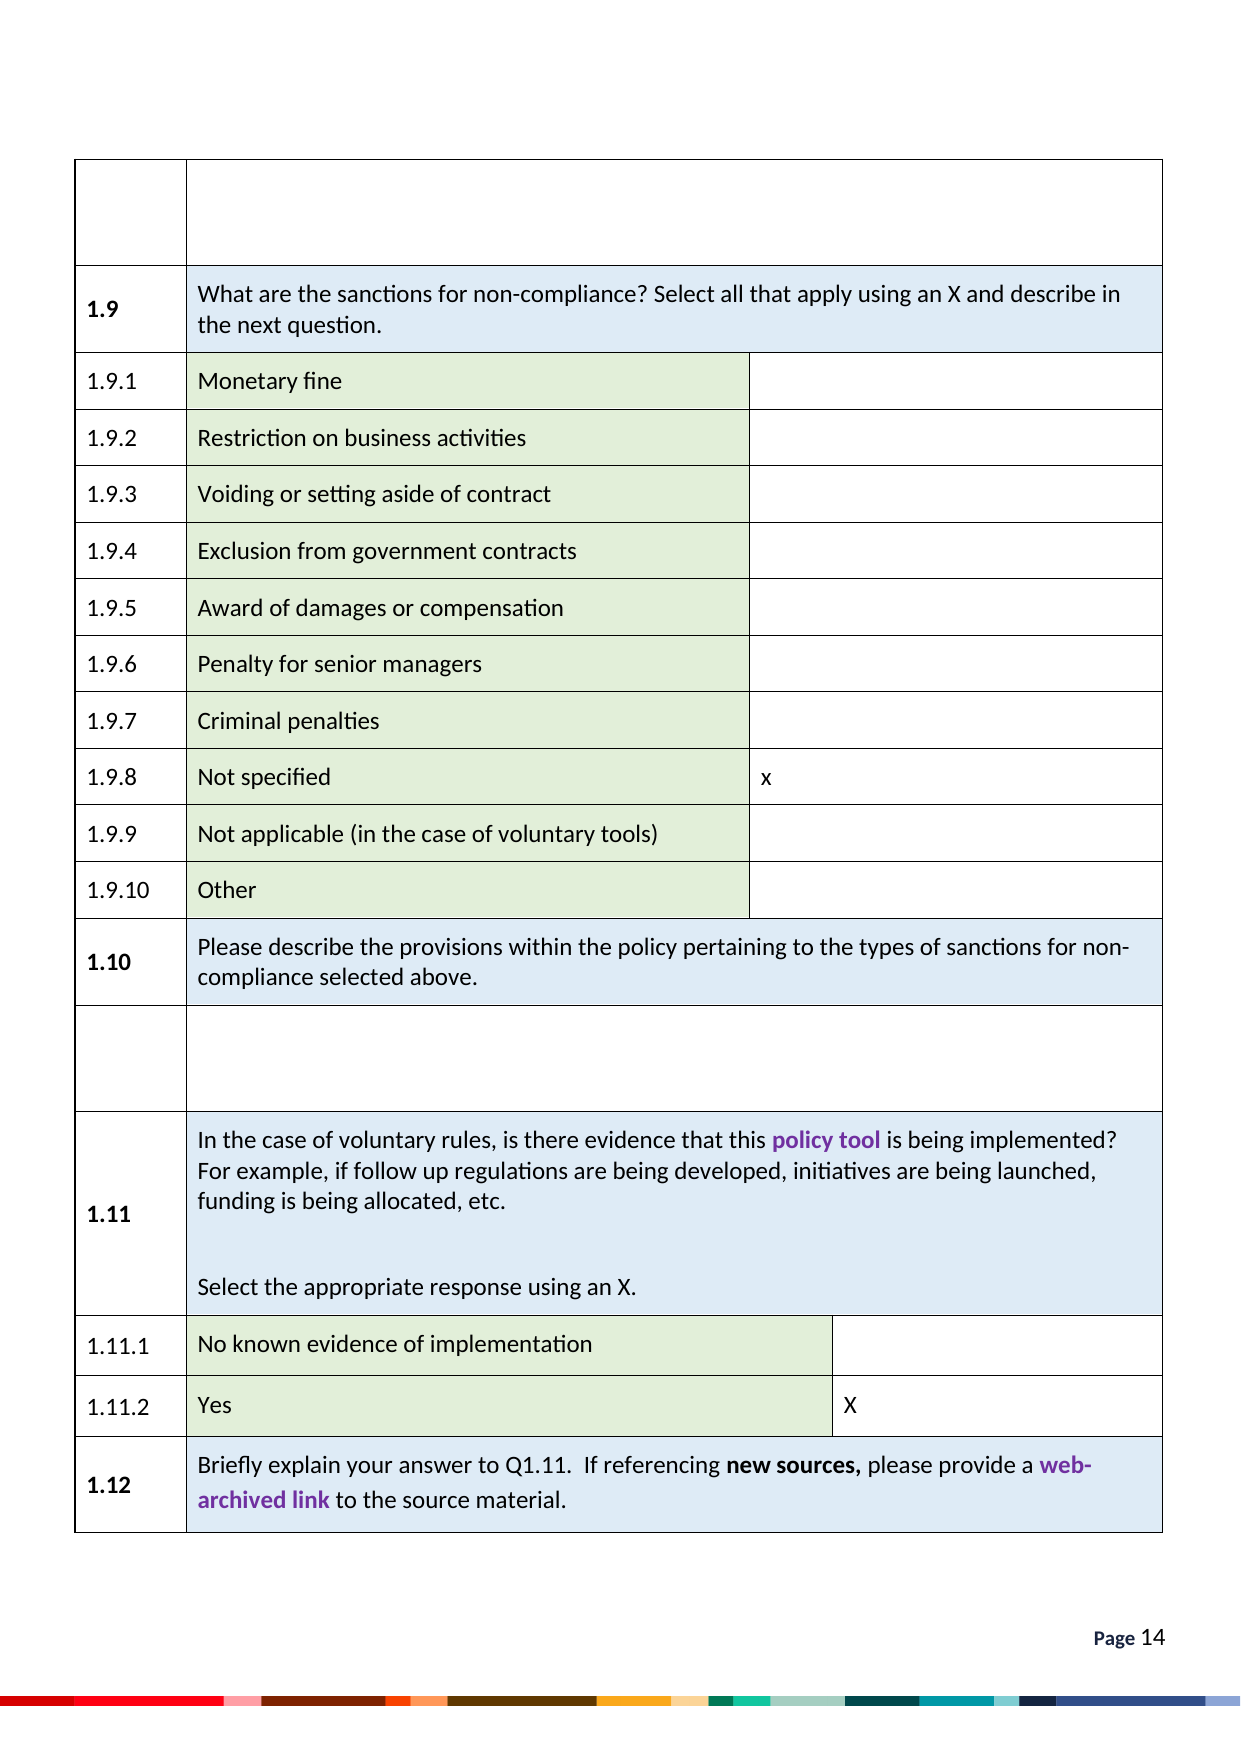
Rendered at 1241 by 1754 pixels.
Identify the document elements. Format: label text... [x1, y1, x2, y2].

table_cell 1.9.10 [76, 862, 186, 917]
table_cell [76, 1006, 186, 1111]
table_cell 1.9.8 [76, 749, 186, 804]
table_cell 1.9.3 [76, 466, 186, 522]
table_cell [750, 692, 1162, 748]
table_cell No known evidence of implementation [187, 1316, 832, 1375]
table_cell [750, 579, 1162, 635]
table_cell Award of damages or compensation [187, 579, 749, 635]
table_cell Yes [187, 1376, 832, 1436]
table_cell Please describe the provisions within the policy pertaining to the types of sanctions for non-compliance selected above. [187, 919, 1162, 1004]
table_cell 1.9.2 [76, 410, 186, 465]
table_cell 1.9.4 [76, 523, 186, 578]
table_cell 1.9 [76, 266, 186, 352]
table_cell Penalty for senior managers [187, 636, 749, 691]
table_cell [833, 1316, 1162, 1375]
table_cell Restriction on business activities [187, 410, 749, 465]
table_cell [750, 523, 1162, 578]
table_cell Monetary fine [187, 353, 749, 408]
table_cell 1.9.1 [76, 353, 186, 408]
table_cell 1.11.2 [76, 1376, 186, 1436]
table_cell [187, 1006, 1162, 1111]
table_cell 1.11 [76, 1112, 186, 1314]
table_cell Criminal penalties [187, 692, 749, 748]
table_cell In the case of voluntary rules, is there evidence that this policy tool is being implemented? For example, if follow up regulations are being developed, initiatives are being launched, funding is being allocated, etc. Select the appropriate response using an X. [187, 1112, 1162, 1314]
table_cell [750, 466, 1162, 522]
table_cell 1.11.1 [76, 1316, 186, 1375]
table_cell Exclusion from government contracts [187, 523, 749, 578]
table_cell Not specified [187, 749, 749, 804]
table_cell What are the sanctions for non-compliance? Select all that apply using an X and describe in the next question. [187, 266, 1162, 352]
table_cell [750, 862, 1162, 917]
table_cell 1.9.6 [76, 636, 186, 691]
table_cell 1.9.7 [76, 692, 186, 748]
table_cell [750, 636, 1162, 691]
table_cell X [833, 1376, 1162, 1436]
table_cell [76, 160, 186, 265]
picture [0, 1696, 1241, 1706]
table_cell [750, 353, 1162, 408]
table_cell Not applicable (in the case of voluntary tools) [187, 805, 749, 861]
table_cell [750, 805, 1162, 861]
table_cell [187, 160, 1162, 265]
table_cell Other [187, 862, 749, 917]
table_cell 1.9.9 [76, 805, 186, 861]
table_cell 1.9.5 [76, 579, 186, 635]
table_cell x [750, 749, 1162, 804]
table_cell Briefly explain your answer to Q1.11. If referencing new sources, please provide a web-archived link to the source material. [187, 1437, 1162, 1532]
table_cell Voiding or setting aside of contract [187, 466, 749, 522]
table_cell [750, 410, 1162, 465]
table_cell 1.10 [76, 919, 186, 1004]
table_cell 1.12 [76, 1437, 186, 1532]
